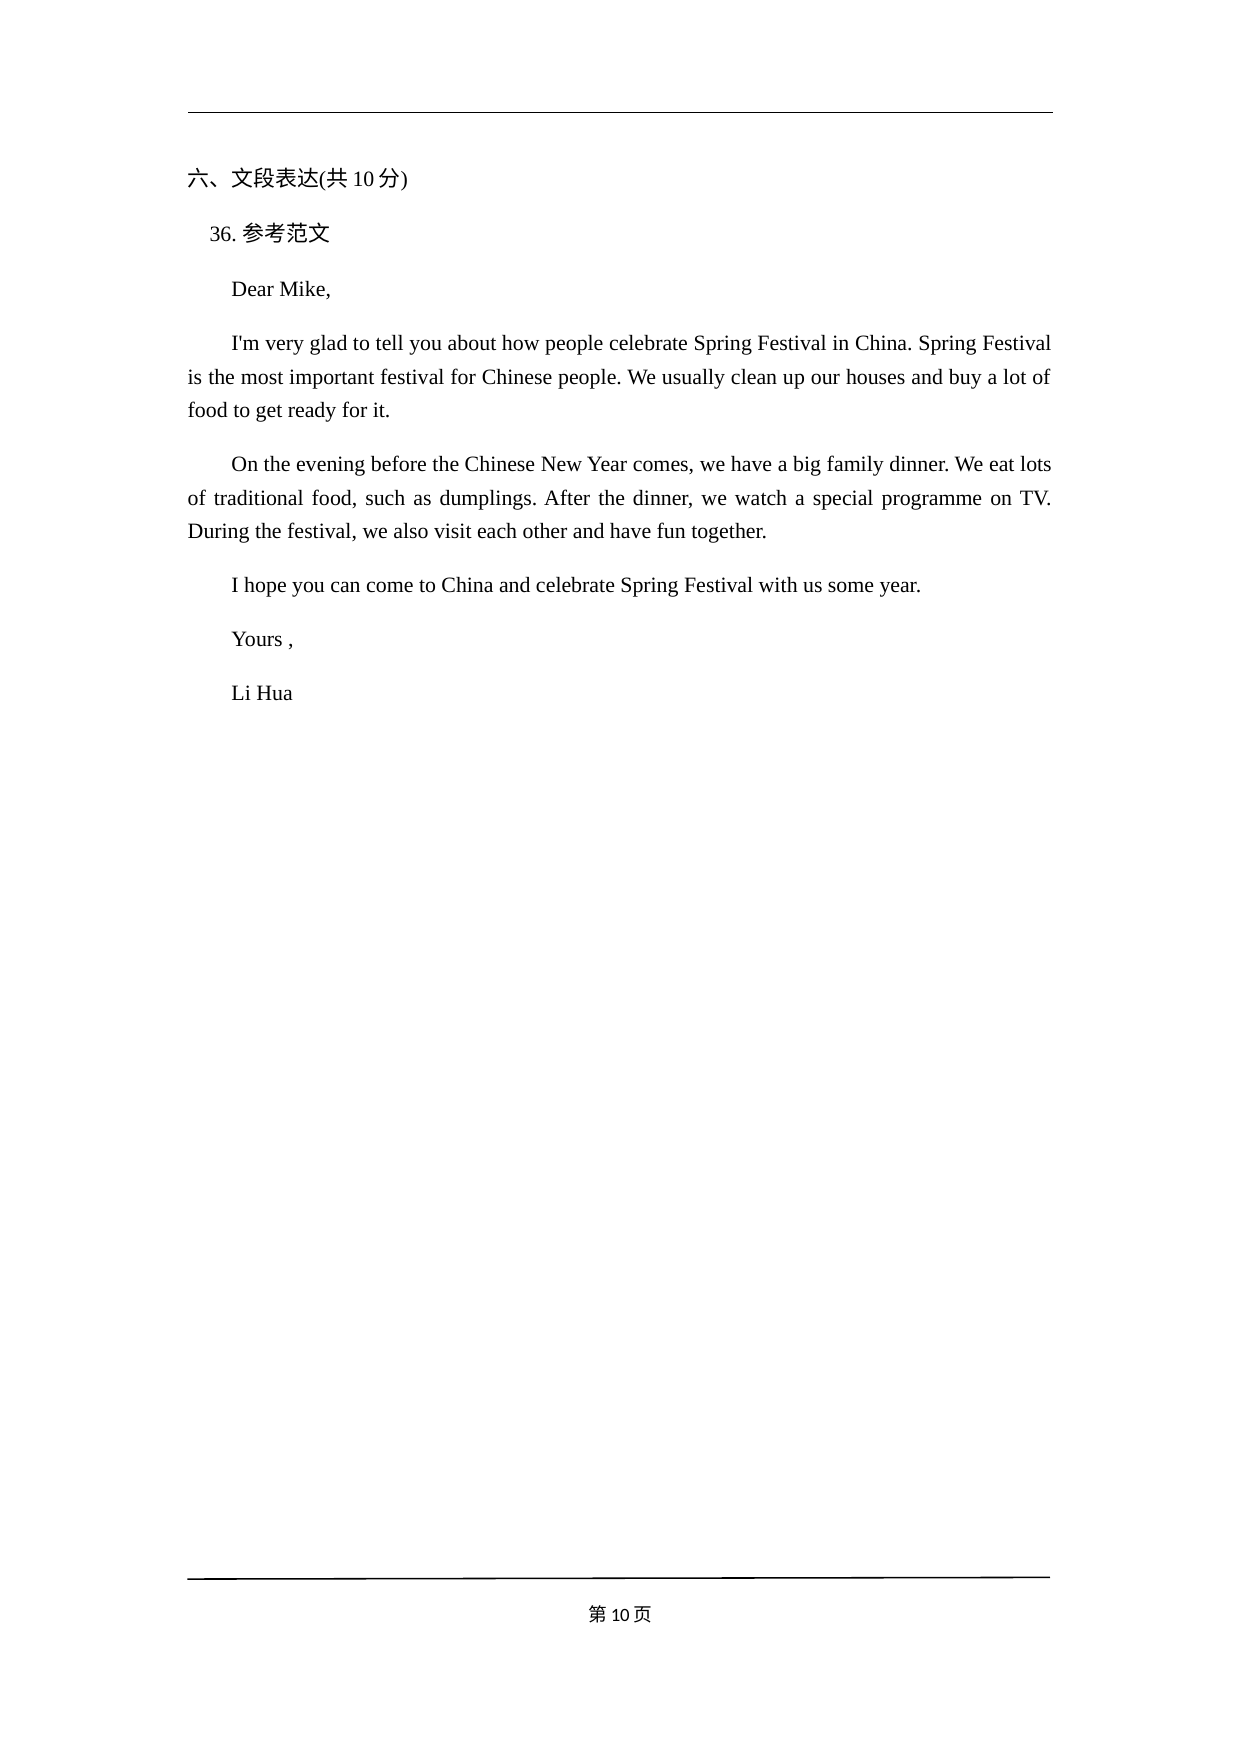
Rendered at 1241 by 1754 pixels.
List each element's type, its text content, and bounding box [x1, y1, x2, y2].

text Dear Mike, [187, 268, 1053, 301]
text Yours , [187, 618, 1053, 651]
text Li Hua [187, 672, 1053, 706]
text I hope you can come to China and celebrate Spring Festival with us some year. [187, 564, 1053, 597]
text I'm very glad to tell you about how people celebrate Spring Festival in China. Spring Festival is the most important festival for Chinese people. We usually clean up our houses and buy a lot of food to get ready for it. [187, 322, 1053, 422]
text 六、文段表达(共10分) [187, 160, 1053, 193]
text 36. 参考范文 [187, 214, 1053, 247]
text On the evening before the Chinese New Year comes, we have a big family dinner. We eat lots of traditional food, such as dumplings. After the dinner, we watch a special programme on TV. During the festival, we also visit each other and have fun together. [187, 443, 1053, 543]
